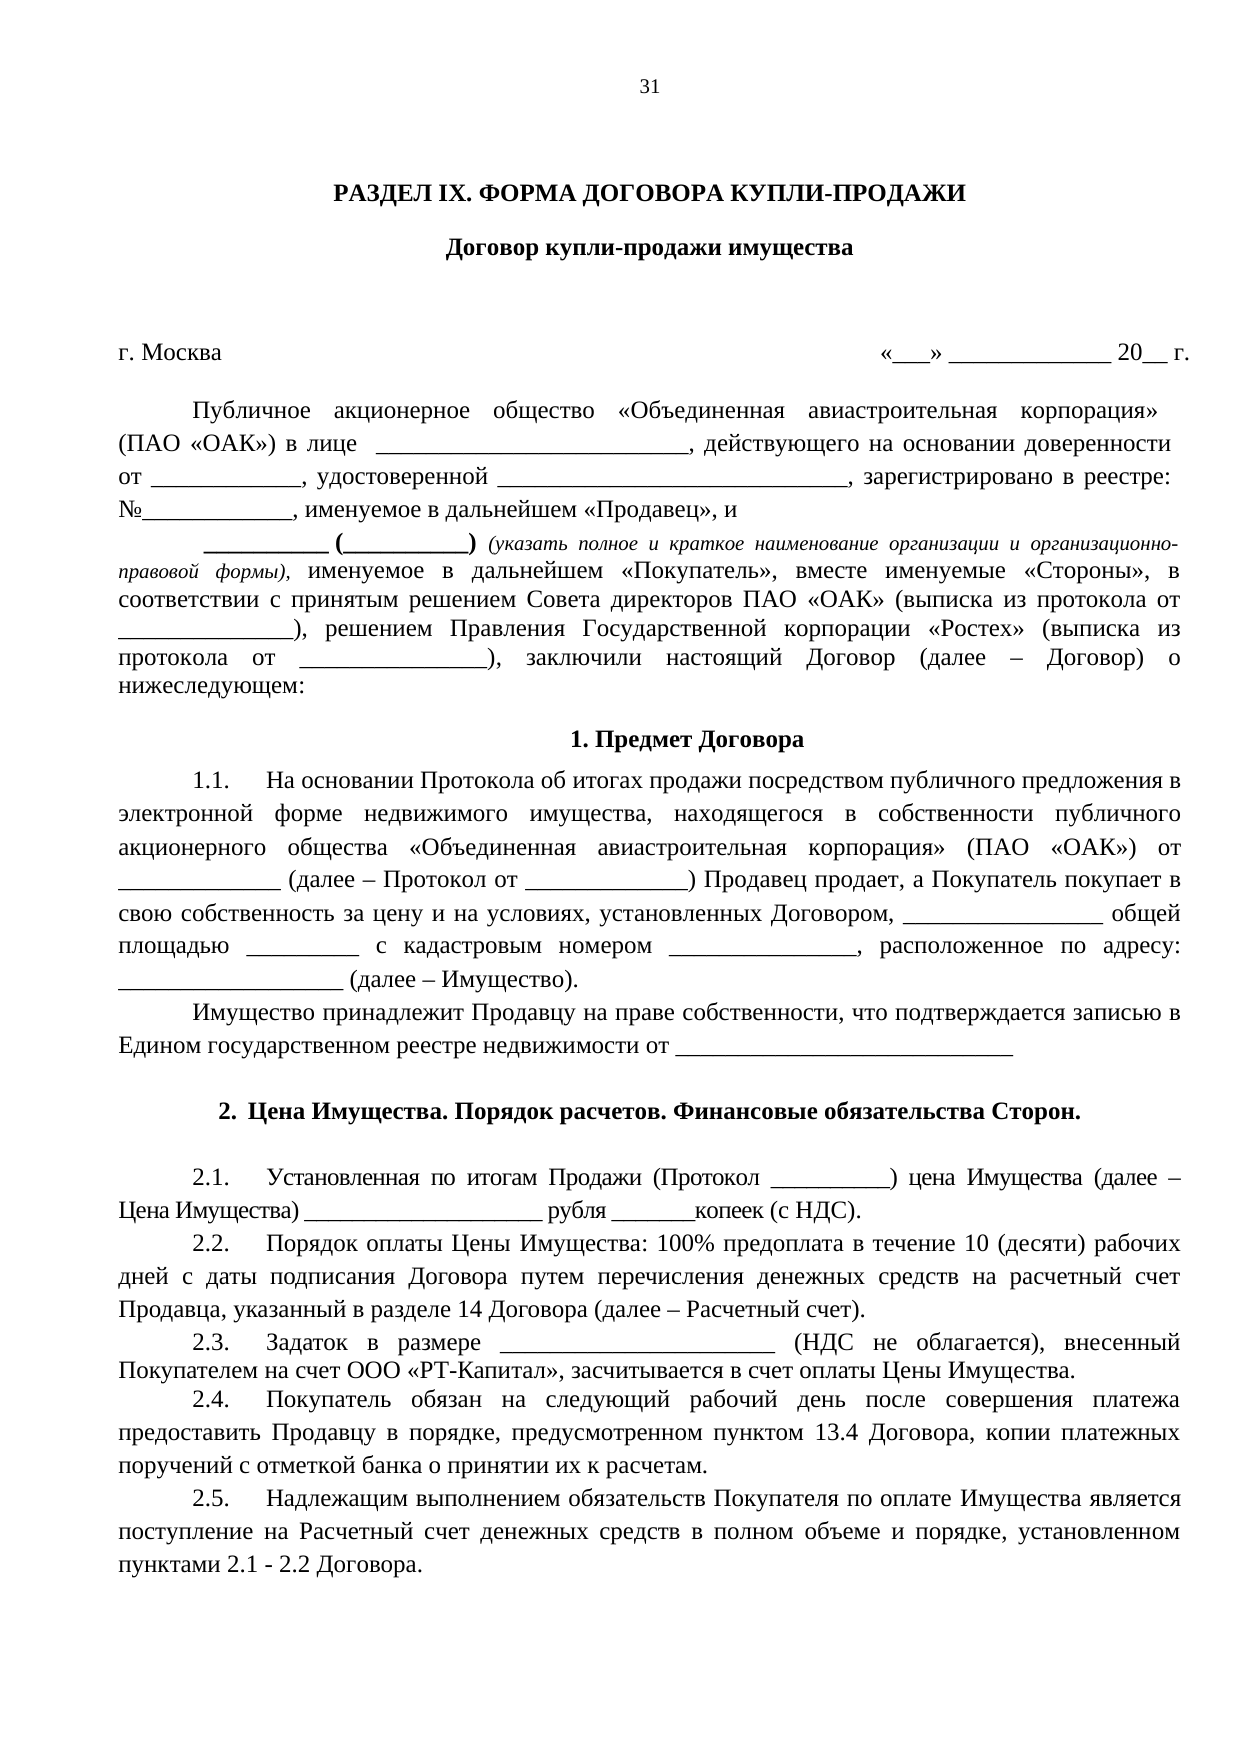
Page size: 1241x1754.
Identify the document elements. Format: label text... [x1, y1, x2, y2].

list Порядок оплаты Цены Имущества: 100% предоплата в течение 10 (десяти) рабочих дней с даты подписания Договора путем перечисления денежных средств на расчетный счет Продавца, указанный в разделе 14 Договора (далее – Расчетный счет). [118, 1228, 1181, 1323]
list Покупатель обязан на следующий рабочий день после совершения платежа предоставить Продавцу в порядке, предусмотренном пунктом 13.4 Договора, копии платежных поручений с отметкой банка о принятии их к расчетам. [118, 1384, 1181, 1479]
list Надлежащим выполнением обязательств Покупателя по оплате Имущества является поступление на Расчетный счет денежных средств в полном объеме и порядке, установленном пунктами 2.1 - 2.2 Договора. [118, 1483, 1181, 1578]
text Публичное акционерное общество «Объединенная авиастроительная корпорация» (ПАО «ОАК») в лице _________________________, действующего на основании доверенности от ____________, удостоверенной ____________________________, зарегистрировано в реестре: №____________, именуемое в дальнейшем «Продавец», и [118, 395, 1181, 522]
text Имущество принадлежит Продавцу на праве собственности, что подтверждается записью в Едином государственном реестре недвижимости от ___________________________ [118, 997, 1182, 1058]
list Предмет Договора [193, 724, 1181, 753]
list Задаток в размере ______________________ (НДС не облагается), внесенный Покупателем на счет ООО «РТ-Капитал», засчитывается в счет оплаты Цены Имущества. [118, 1327, 1181, 1384]
list ФОРМА ДОГОВОРА КУПЛИ-ПРОДАЖИ [118, 178, 1181, 207]
text Договор купли-продажи имущества [118, 232, 1181, 261]
text г. Москва [118, 337, 621, 366]
text «___» _____________ 20__ г. [686, 337, 1190, 366]
text __________ (__________) (указать полное и краткое наименование организации и организационно-правовой формы), именуемое в дальнейшем «Покупатель», вместе именуемые «Стороны», в соответствии с принятым решением Совета директоров ПАО «ОАК» (выписка из протокола от ______________), решением Правления Государственной корпорации «Ростех» (выписка из протокола от _______________), заключили настоящий Договор (далее – Договор) о нижеследующем: [118, 527, 1181, 699]
list Цена Имущества. Порядок расчетов. Финансовые обязательства Сторон. [118, 1096, 1181, 1124]
list Установленная по итогам Продажи (Протокол __________) цена Имущества (далее – Цена Имущества) ____________________ рубля _______копеек (с НДС). [118, 1162, 1181, 1223]
list На основании Протокола об итогах продажи посредством публичного предложения в электронной форме недвижимого имущества, находящегося в собственности публичного акционерного общества «Объединенная авиастроительная корпорация» (ПАО «ОАК») от _____________ (далее – Протокол от _____________) Продавец продает, а Покупатель покупает в свою собственность за цену и на условиях, установленных Договором, ________________ общей площадью _________ с кадастровым номером _______________, расположенное по адресу: __________________ (далее – Имущество). [118, 766, 1182, 992]
